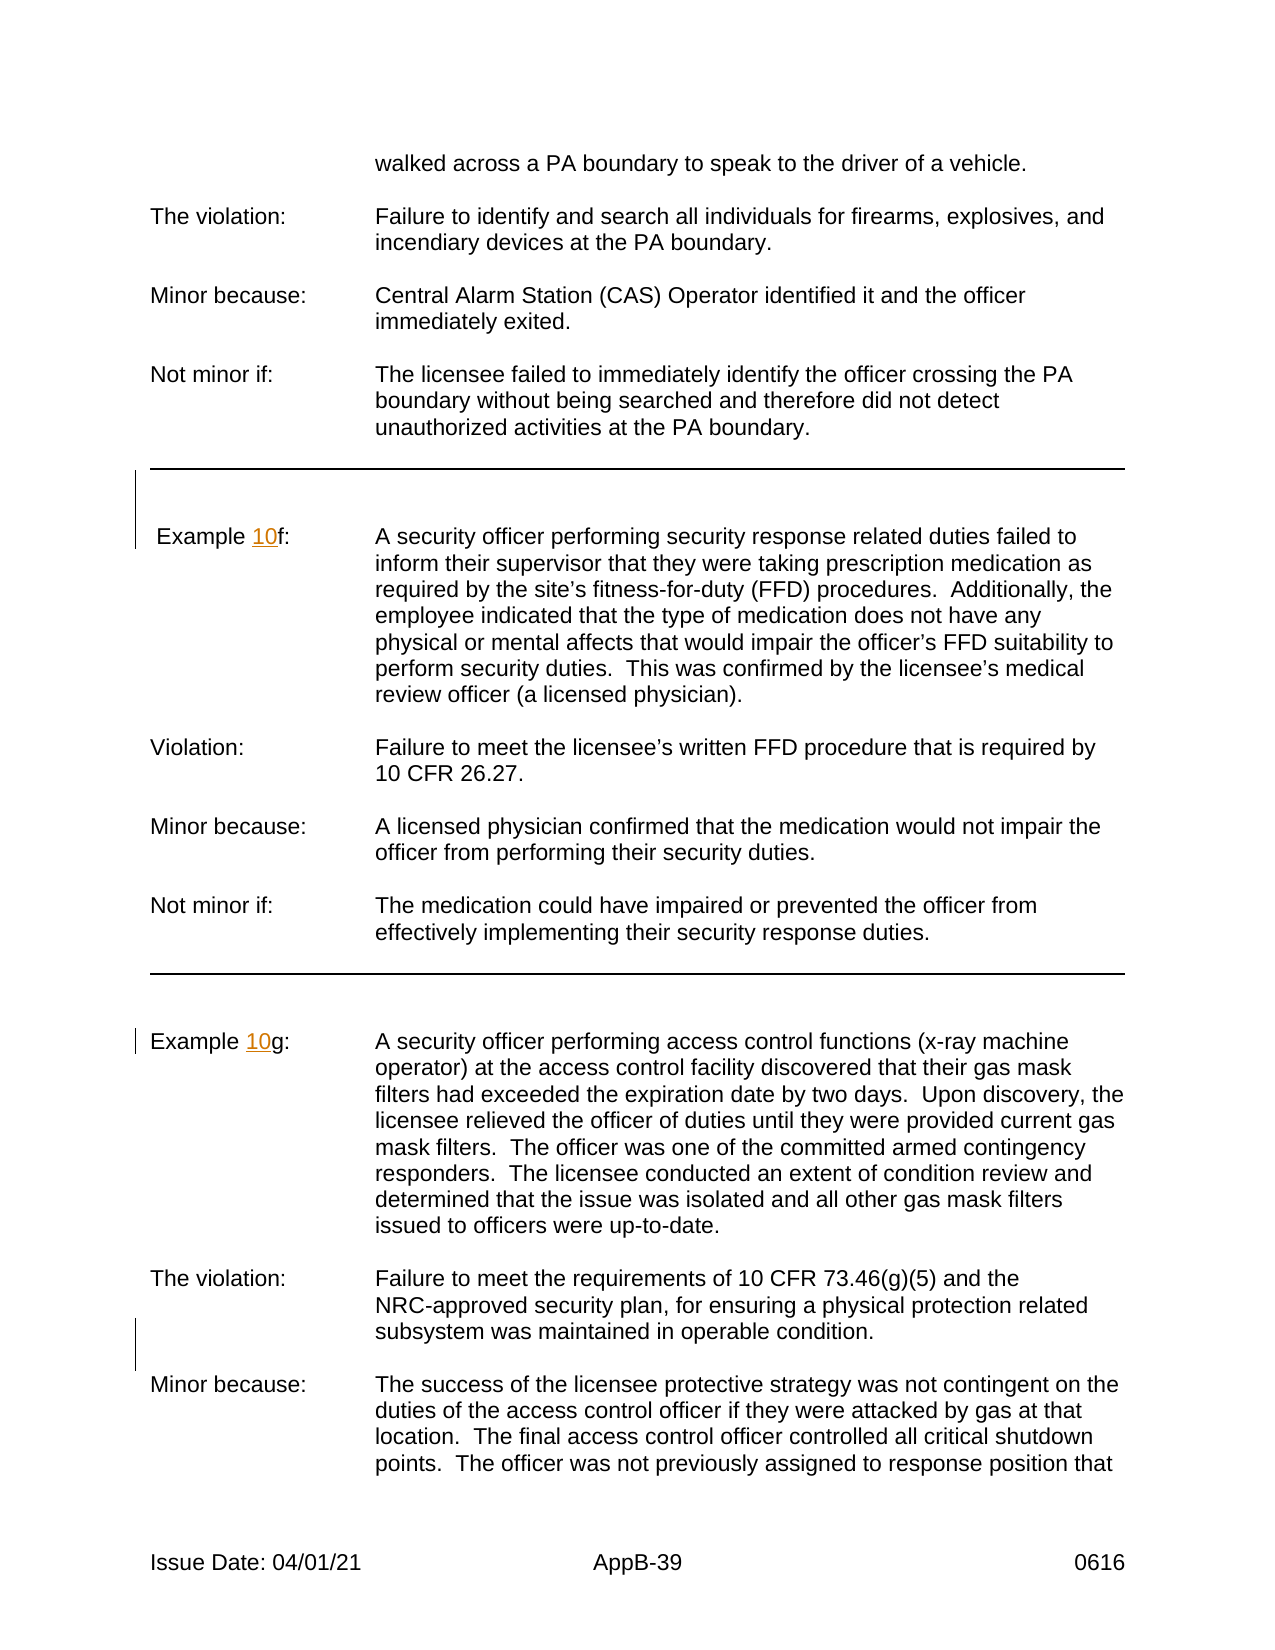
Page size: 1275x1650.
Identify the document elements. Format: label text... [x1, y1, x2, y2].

text Minor because: A licensed physician confirmed that the medication would not impair the officer from performing their security duties. [150, 813, 1125, 866]
text Not minor if: The medication could have impaired or prevented the officer from effectively implementing their security response duties. [150, 892, 1125, 945]
text The violation: Failure to meet the requirements of 10 CFR 73.46(g)(5) and the NRC-approved security plan, for ensuring a physical protection related subsystem was maintained in operable condition. [150, 1265, 1125, 1344]
text The violation: Failure to identify and search all individuals for firearms, explosives, and incendiary devices at the PA boundary. [150, 203, 1125, 255]
text Minor because: Central Alarm Station (CAS) Operator identified it and the officer immediately exited. [150, 282, 1125, 334]
text Example g: A security officer performing access control functions (x-ray machine operator) at the access control facility discovered that their gas mask filters had exceeded the expiration date by two days. Upon discovery, the licensee relieved the officer of duties until they were provided current gas mask filters. The officer was one of the committed armed contingency responders. The licensee conducted an extent of condition review and determined that the issue was isolated and all other gas mask filters issued to officers were up-to-date. [150, 1028, 1125, 1239]
text Example f: A security officer performing security response related duties failed to inform their supervisor that they were taking prescription medication as required by the site’s fitness-for-duty (FFD) procedures. Additionally, the employee indicated that the type of medication does not have any physical or mental affects that would impair the officer’s FFD suitability to perform security duties. This was confirmed by the licensee’s medical review officer (a licensed physician). [150, 523, 1125, 708]
text Violation: Failure to meet the licensee’s written FFD procedure that is required by 10 CFR 26.27. [150, 734, 1125, 787]
text Not minor if: The licensee failed to immediately identify the officer crossing the PA boundary without being searched and therefore did not detect unauthorized activities at the PA boundary. [150, 361, 1125, 440]
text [150, 150, 1125, 176]
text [150, 1371, 1125, 1476]
